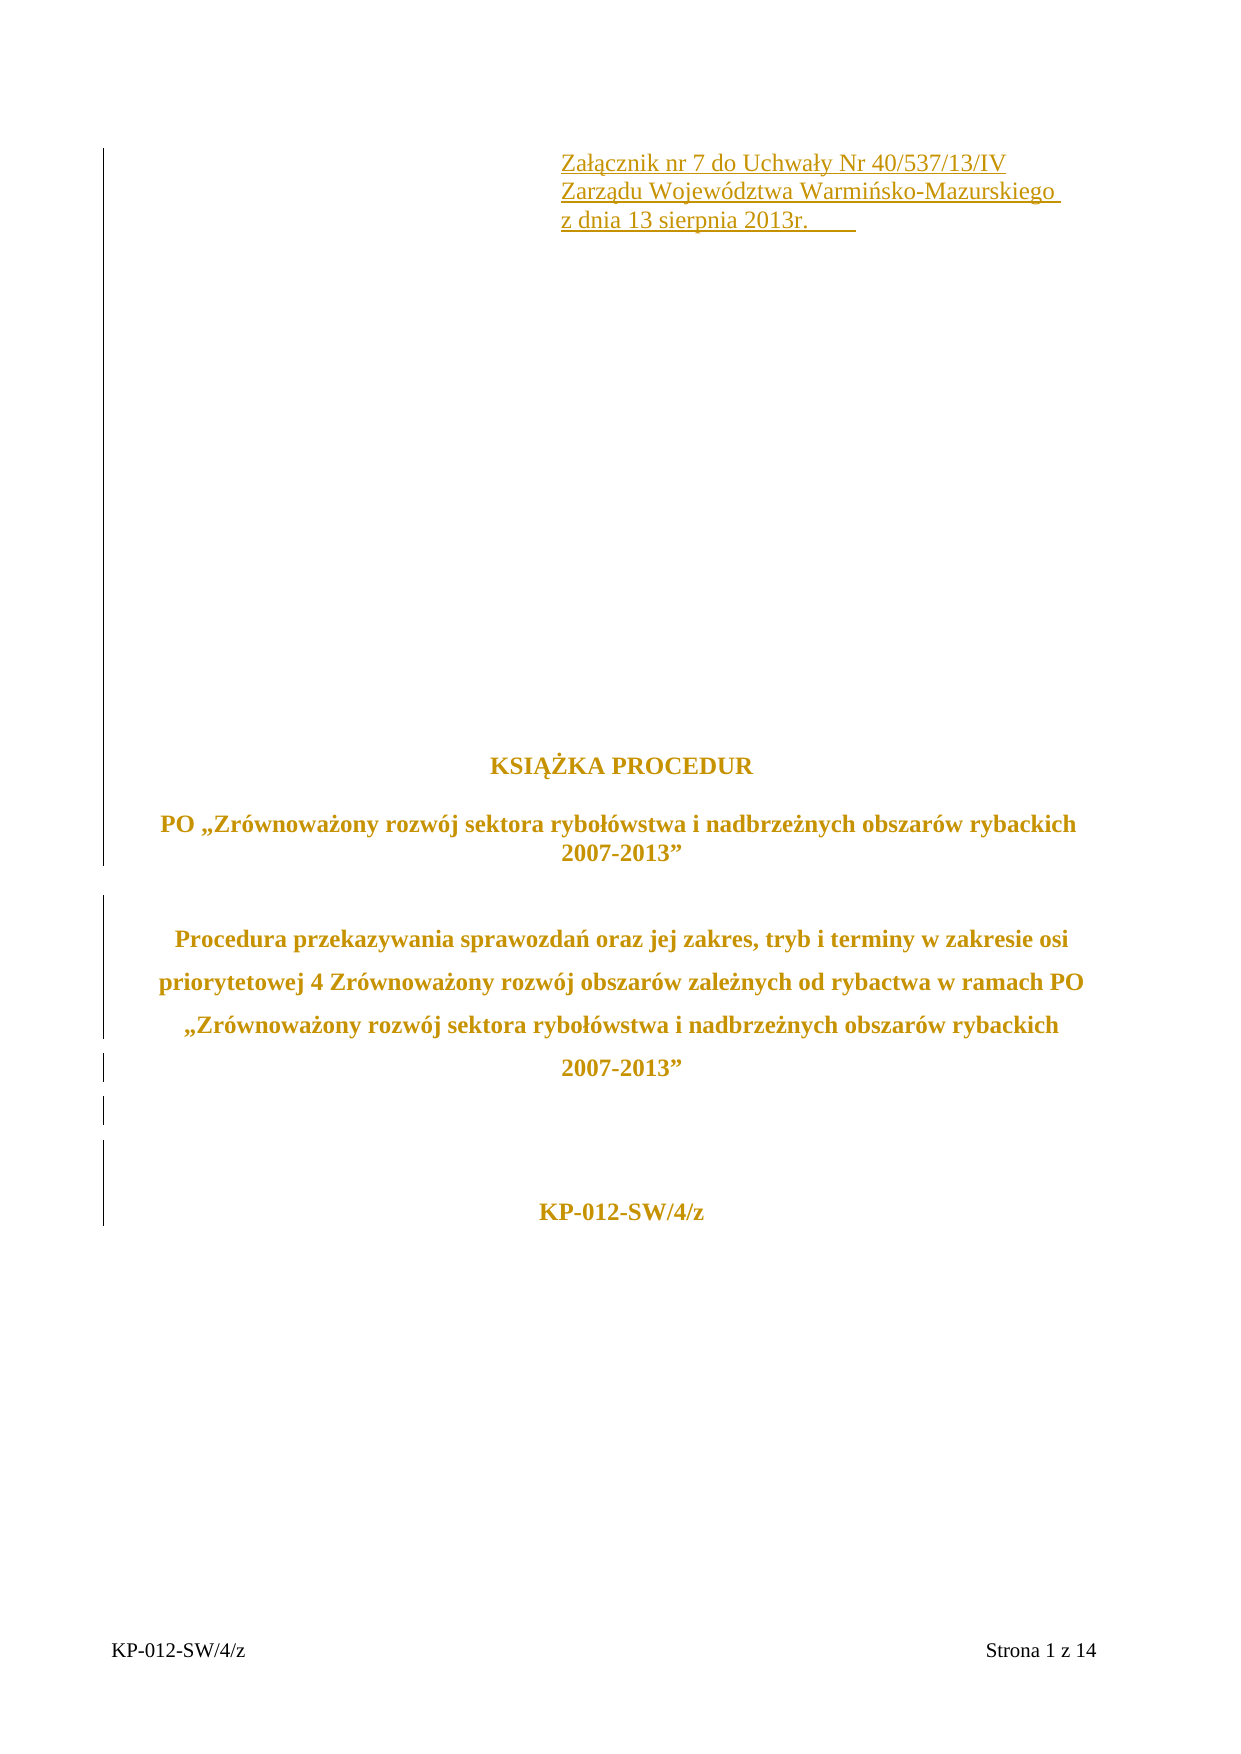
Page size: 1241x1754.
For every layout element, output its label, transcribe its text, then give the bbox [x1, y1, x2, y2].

text 2007-2013” [118, 1053, 1125, 1082]
text Procedura przekazywania sprawozdań oraz jej zakres, tryb i terminy w zakresie osi priorytetowej 4 Zrównoważony rozwój obszarów zależnych od rybactwa w ramach PO „Zrównoważony rozwój sektora rybołówstwa i nadbrzeżnych obszarów rybackich [118, 924, 1125, 1039]
text KSIĄŻKA PROCEDUR [118, 751, 1125, 780]
text KP-012-SW/4/z [118, 1197, 1125, 1226]
text PO „Zrównoważony rozwój sektora rybołówstwa i nadbrzeżnych obszarów rybackich 2007-2013” [118, 809, 1125, 866]
